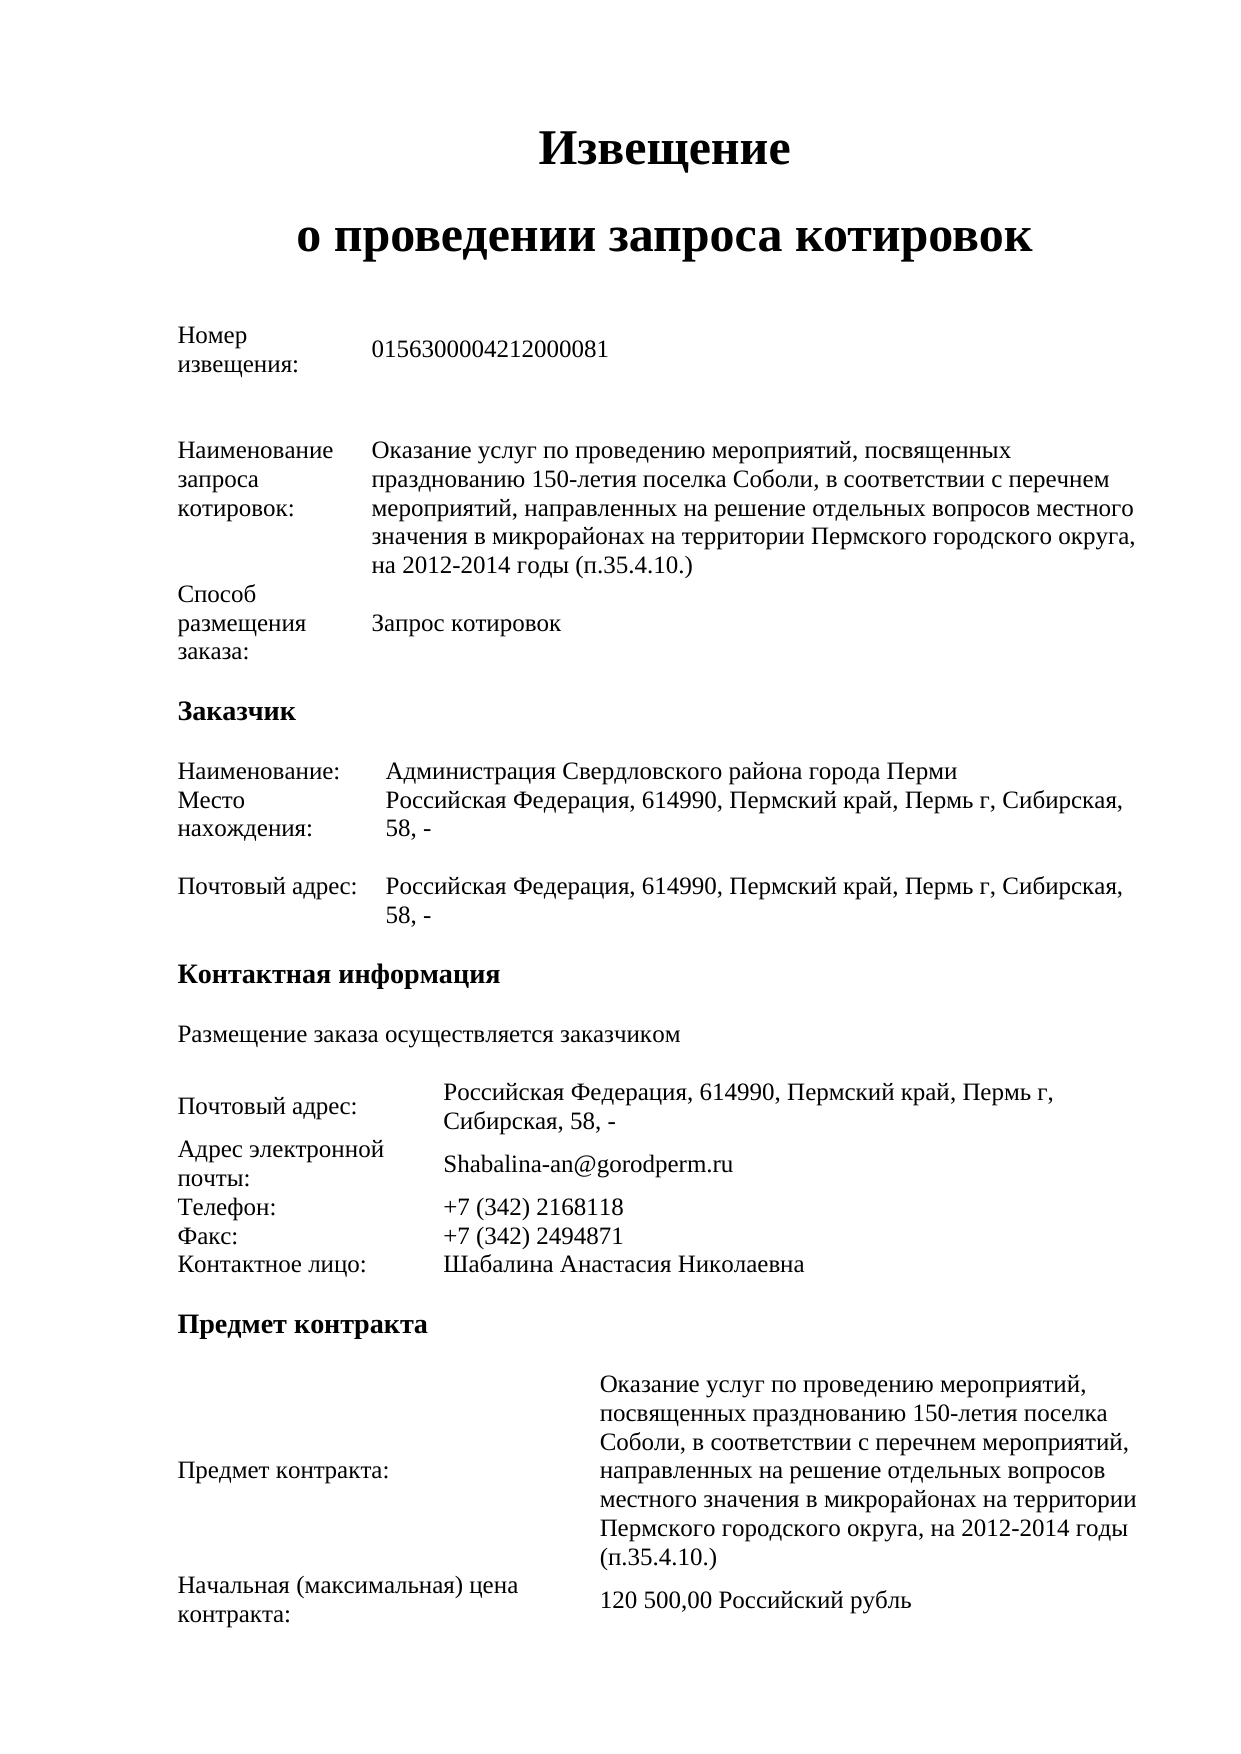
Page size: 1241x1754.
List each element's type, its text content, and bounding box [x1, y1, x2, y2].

text Заказчик [177, 694, 1152, 727]
table_cell Российская Федерация, 614990, Пермский край, Пермь г, Сибирская, 58, - [385, 842, 1152, 928]
table_cell Способ размещения заказа: [177, 579, 371, 665]
text Извещение [177, 118, 1152, 176]
table_cell Факс: [177, 1221, 443, 1249]
table_header Оказание услуг по проведению мероприятий, посвященных празднованию 150-летия поселка Соболи, в соответствии с перечнем мероприятий, направленных на решение отдельных вопросов местного значения в микрорайонах на территории Пермского городского округа, на 2012-2014 годы (п.35.4.10.) [600, 1369, 1152, 1570]
table_cell Запрос котировок [371, 579, 1152, 665]
table_cell Начальная (максимальная) цена контракта: [177, 1570, 599, 1628]
table_header 0156300004212000081 [371, 320, 1152, 378]
table_cell Телефон: [177, 1192, 443, 1221]
text о проведении запроса котировок [177, 205, 1152, 262]
table_header Администрация Свердловского района города Перми [385, 756, 1152, 785]
text Предмет контракта [177, 1307, 1152, 1340]
table_cell Оказание услуг по проведению мероприятий, посвященных празднованию 150-летия поселка Соболи, в соответствии с перечнем мероприятий, направленных на решение отдельных вопросов местного значения в микрорайонах на территории Пермского городского округа, на 2012-2014 годы (п.35.4.10.) [371, 378, 1152, 579]
table_header Предмет контракта: [177, 1369, 599, 1570]
table_cell Место нахождения: [177, 785, 385, 842]
table_cell Почтовый адрес: [177, 842, 385, 928]
table_cell Shabalina-an@gorodperm.ru [443, 1135, 1152, 1192]
table_cell Российская Федерация, 614990, Пермский край, Пермь г, Сибирская, 58, - [385, 785, 1152, 842]
table_cell Адрес электронной почты: [177, 1135, 443, 1192]
table_header Почтовый адрес: [177, 1077, 443, 1134]
text Размещение заказа осуществляется заказчиком [177, 1019, 1152, 1048]
table_cell Шабалина Анастасия Николаевна [443, 1250, 1152, 1278]
table_cell Наименование запроса котировок: [177, 378, 371, 579]
table_cell +7 (342) 2168118 [443, 1192, 1152, 1221]
table_header Российская Федерация, 614990, Пермский край, Пермь г, Сибирская, 58, - [443, 1077, 1152, 1134]
text Контактная информация [177, 958, 1152, 990]
table_cell 120 500,00 Российский рубль [600, 1570, 1152, 1628]
table_cell +7 (342) 2494871 [443, 1221, 1152, 1249]
table_header Наименование: [177, 756, 385, 785]
table_cell Контактное лицо: [177, 1250, 443, 1278]
table_header Номер извещения: [177, 320, 371, 378]
